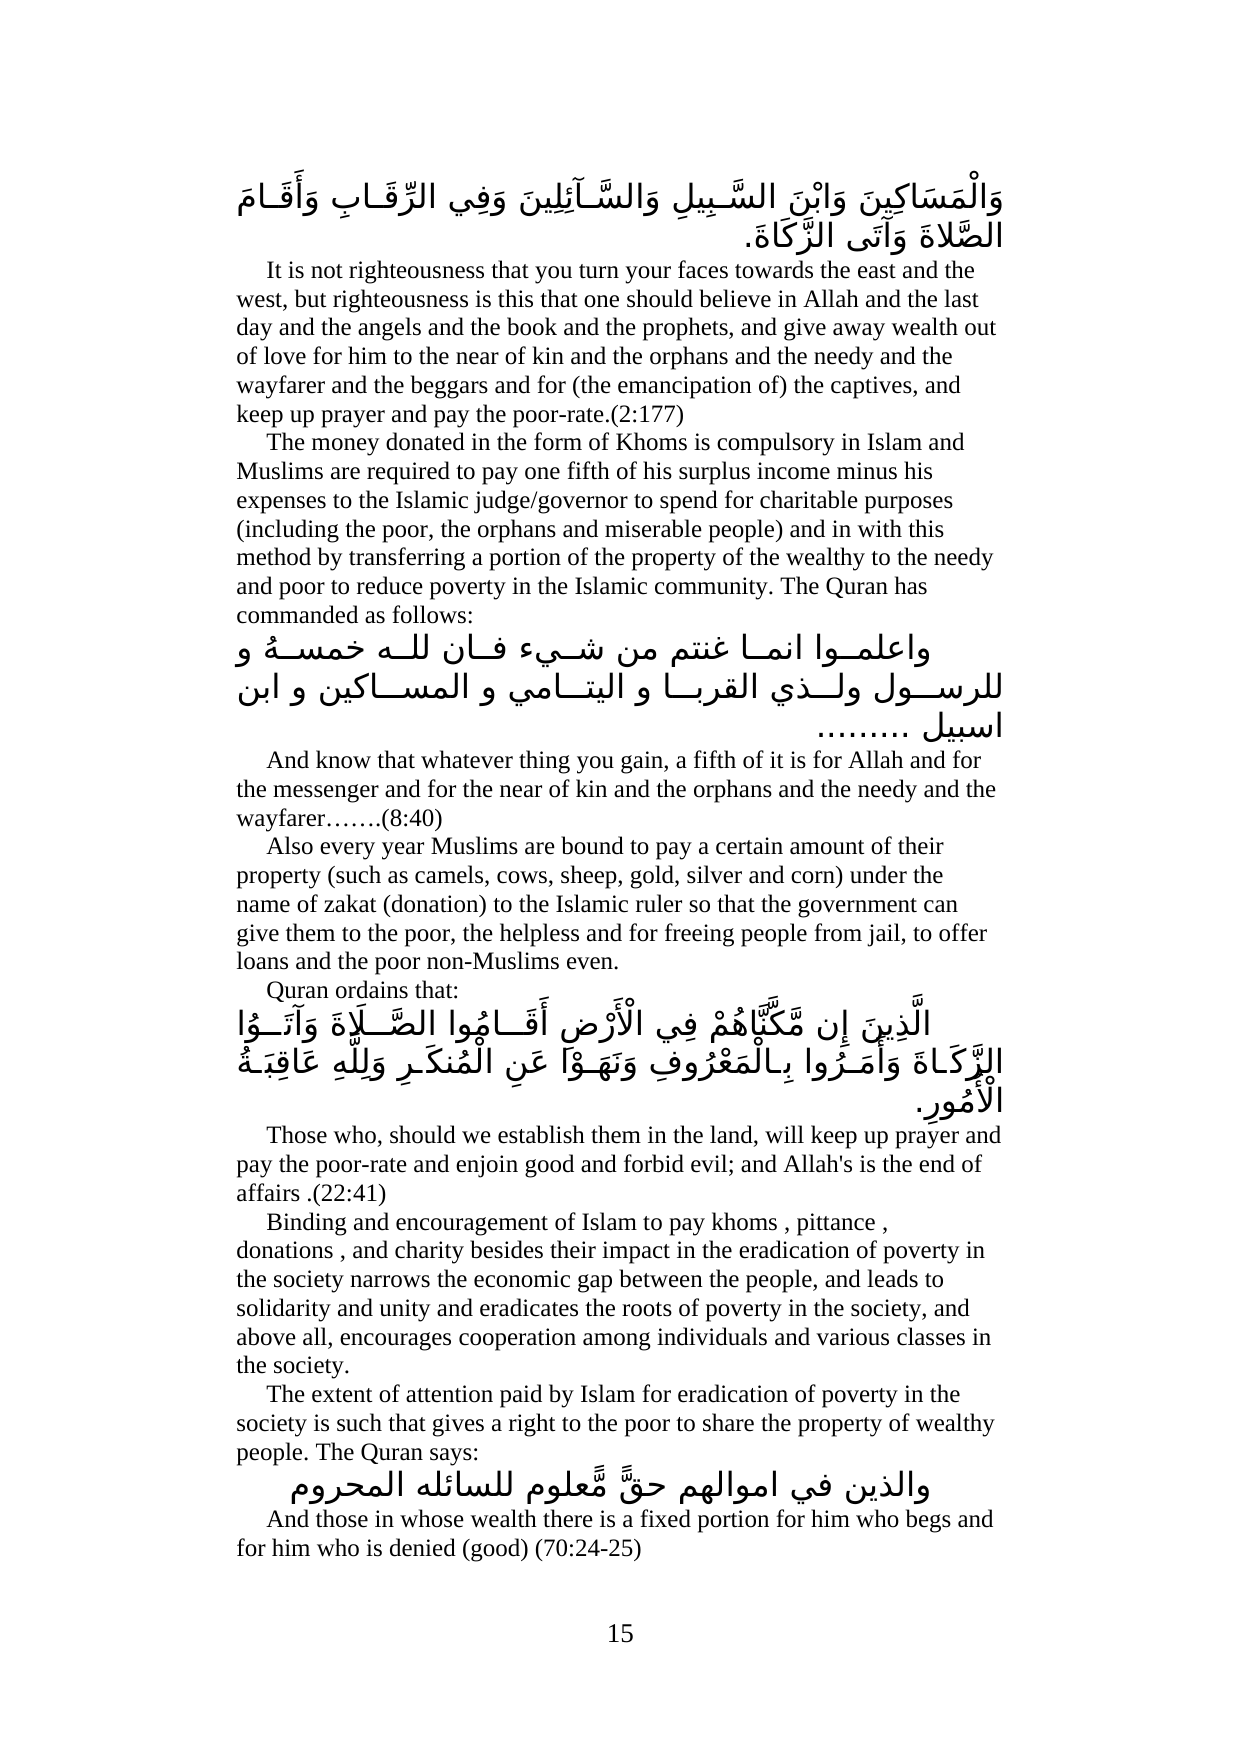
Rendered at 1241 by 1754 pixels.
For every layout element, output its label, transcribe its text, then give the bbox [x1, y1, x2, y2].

text The money donated in the form of Khoms is compulsory in Islam and Muslims are required to pay one fifth of his surplus income minus his expenses to the Islamic judge/governor to spend for charitable purposes (including the poor, the orphans and miserable people) and in with this method by transferring a portion of the property of the wealthy to the needy and poor to reduce poverty in the Islamic community. The Quran has commanded as follows: [236, 427, 1004, 629]
text واعلموا انما غنتم من شيء فان لله خمسهُ و للرسول ولذي القربا و اليتامي و المساكين و ابن اسبيل ......... [236, 629, 1004, 745]
text والذين في اموالهم حقًّ مًّعلوم للسائله المحروم [236, 1466, 1004, 1504]
text The extent of attention paid by Islam for eradication of poverty in the society is such that gives a right to the poor to share the property of wealthy people. The Quran says: [236, 1379, 1004, 1466]
text It is not righteousness that you turn your faces towards the east and the west, but righteousness is this that one should believe in Allah and the last day and the angels and the book and the prophets, and give away wealth out of love for him to the near of kin and the orphans and the needy and the wayfarer and the beggars and for (the emancipation of) the captives, and keep up prayer and pay the poor-rate.(2:177) [236, 255, 1004, 427]
text الَّذِينَ إِن مَّكَّنَّاهُمْ فِي الْأَرْضِ أَقَامُوا الصَّلَاةَ وَآتَوُا الزَّكَاةَ وَأَمَرُوا بِالْمَعْرُوفِ وَنَهَوْا عَنِ الْمُنكَرِ وَلِلَّهِ عَاقِبَةُ الْأُمُورِ. [236, 1004, 1004, 1121]
text And those in whose wealth there is a fixed portion for him who begs and for him who is denied (good) (70:24-25) [236, 1504, 1004, 1562]
text Quran ordains that: [236, 975, 1004, 1004]
text Also every year Muslims are bound to pay a certain amount of their property (such as camels, cows, sheep, gold, silver and corn) under the name of zakat (donation) to the Islamic ruler so that the government can give them to the poor, the helpless and for freeing people from jail, to offer loans and the poor non-Muslims even. [236, 831, 1004, 975]
text Those who, should we establish them in the land, will keep up prayer and pay the poor-rate and enjoin good and forbid evil; and Allah's is the end of affairs .(22:41) [236, 1121, 1004, 1207]
text And know that whatever thing you gain, a fifth of it is for Allah and for the messenger and for the near of kin and the orphans and the needy and the wayfarer…….(8:40) [236, 745, 1004, 831]
text Binding and encouragement of Islam to pay khoms , pittance , donations , and charity besides their impact in the eradication of poverty in the society narrows the economic gap between the people, and leads to solidarity and unity and eradicates the roots of poverty in the society, and above all, encourages cooperation among individuals and various classes in the society. [236, 1207, 1004, 1379]
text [236, 177, 1004, 255]
